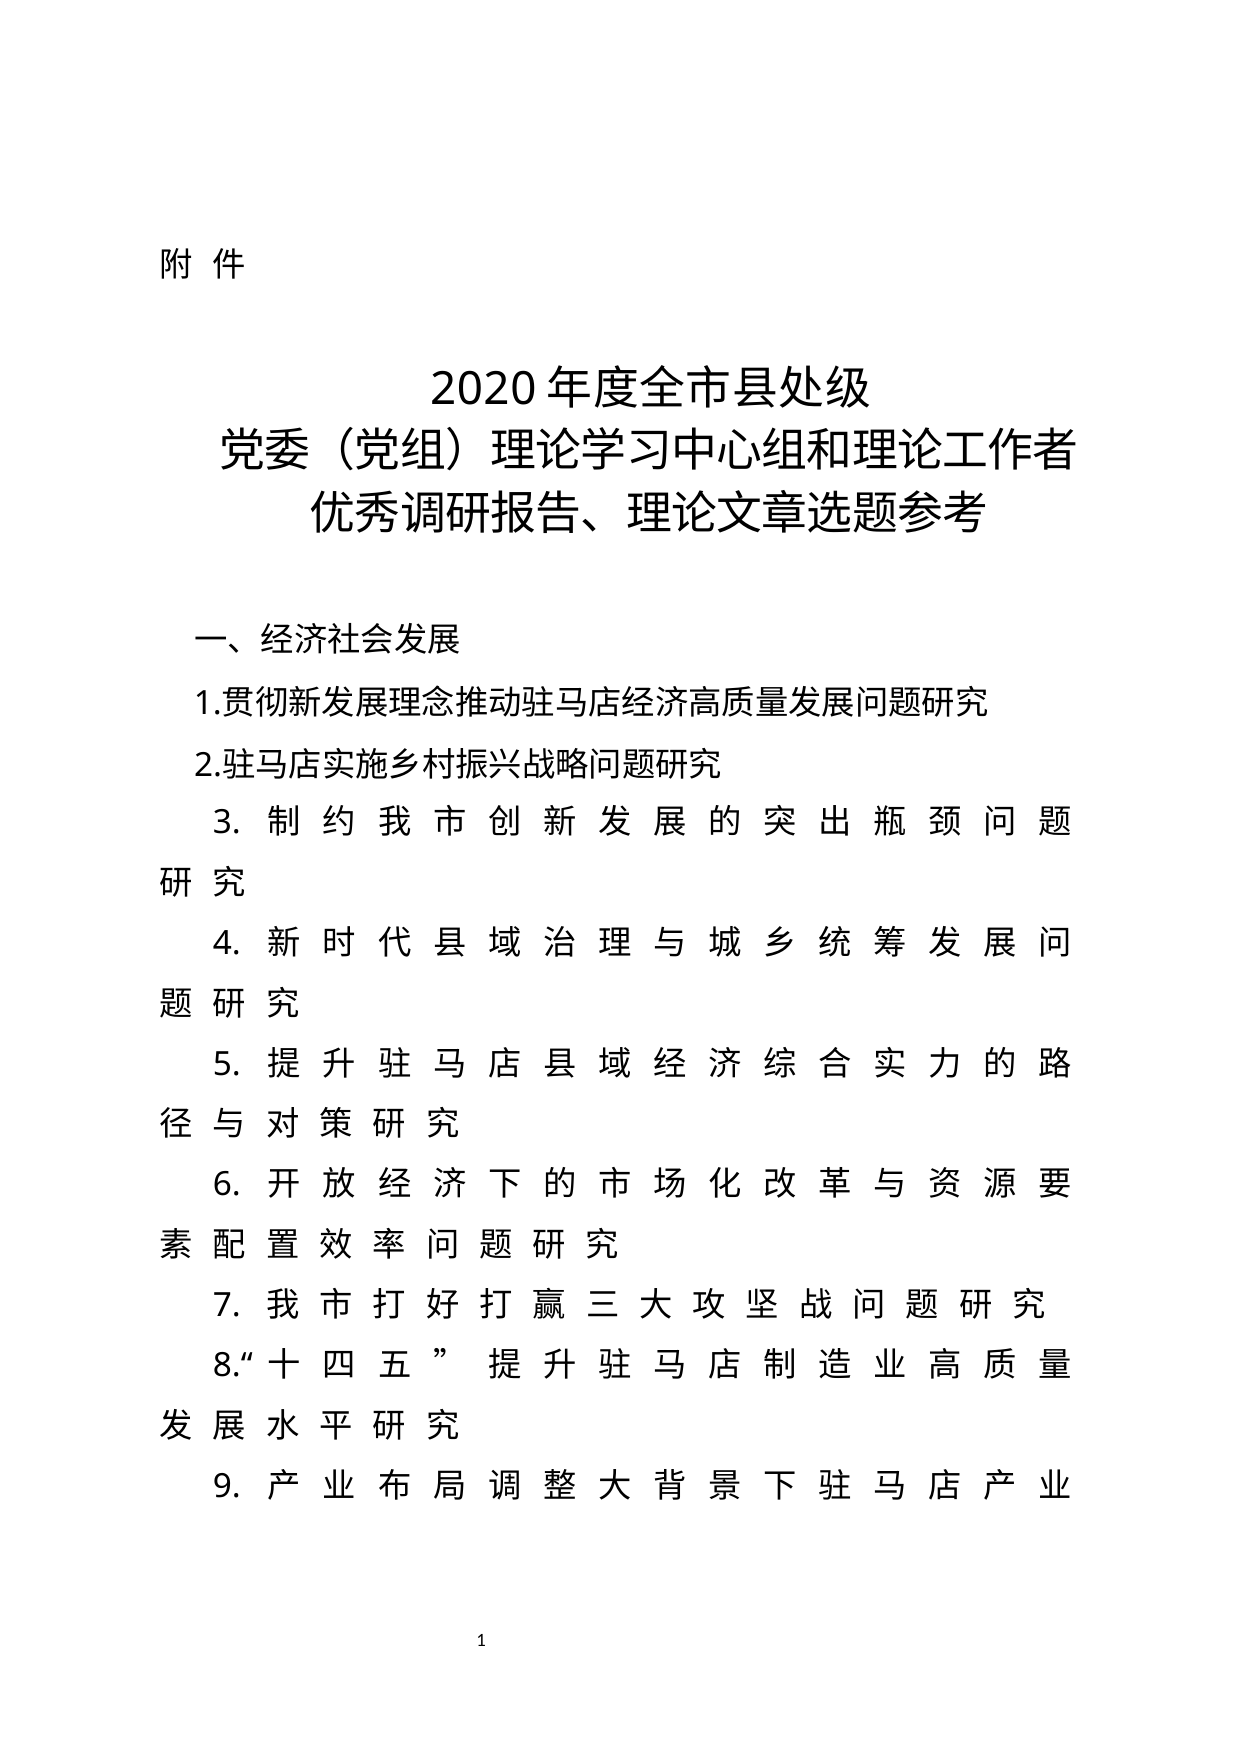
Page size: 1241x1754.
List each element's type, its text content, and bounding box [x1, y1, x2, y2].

text 5.提升驻马店县域经济综合实力的路径与对策研究 [159, 1031, 1093, 1151]
text 3.制约我市创新发展的突出瓶颈问题研究 [159, 789, 1093, 910]
text 6.开放经济下的市场化改革与资源要素配置效率问题研究 [159, 1151, 1093, 1272]
text 优秀调研报告、理论文章选题参考 [159, 479, 1093, 542]
text 8.“十四五”提升驻马店制造业高质量发展水平研究 [159, 1332, 1093, 1453]
text 党委（党组）理论学习中心组和理论工作者 [159, 417, 1093, 479]
text 2.驻马店实施乡村振兴战略问题研究 [159, 727, 1093, 789]
text 一、经济社会发展 [159, 602, 1093, 664]
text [159, 1453, 1093, 1513]
text 2020年度全市县处级 [159, 354, 1093, 417]
text 4.新时代县域治理与城乡统筹发展问题研究 [159, 910, 1093, 1031]
text 附件 [159, 231, 1093, 292]
text 1.贯彻新发展理念推动驻马店经济高质量发展问题研究 [159, 664, 1093, 727]
text 7.我市打好打赢三大攻坚战问题研究 [159, 1272, 1093, 1332]
